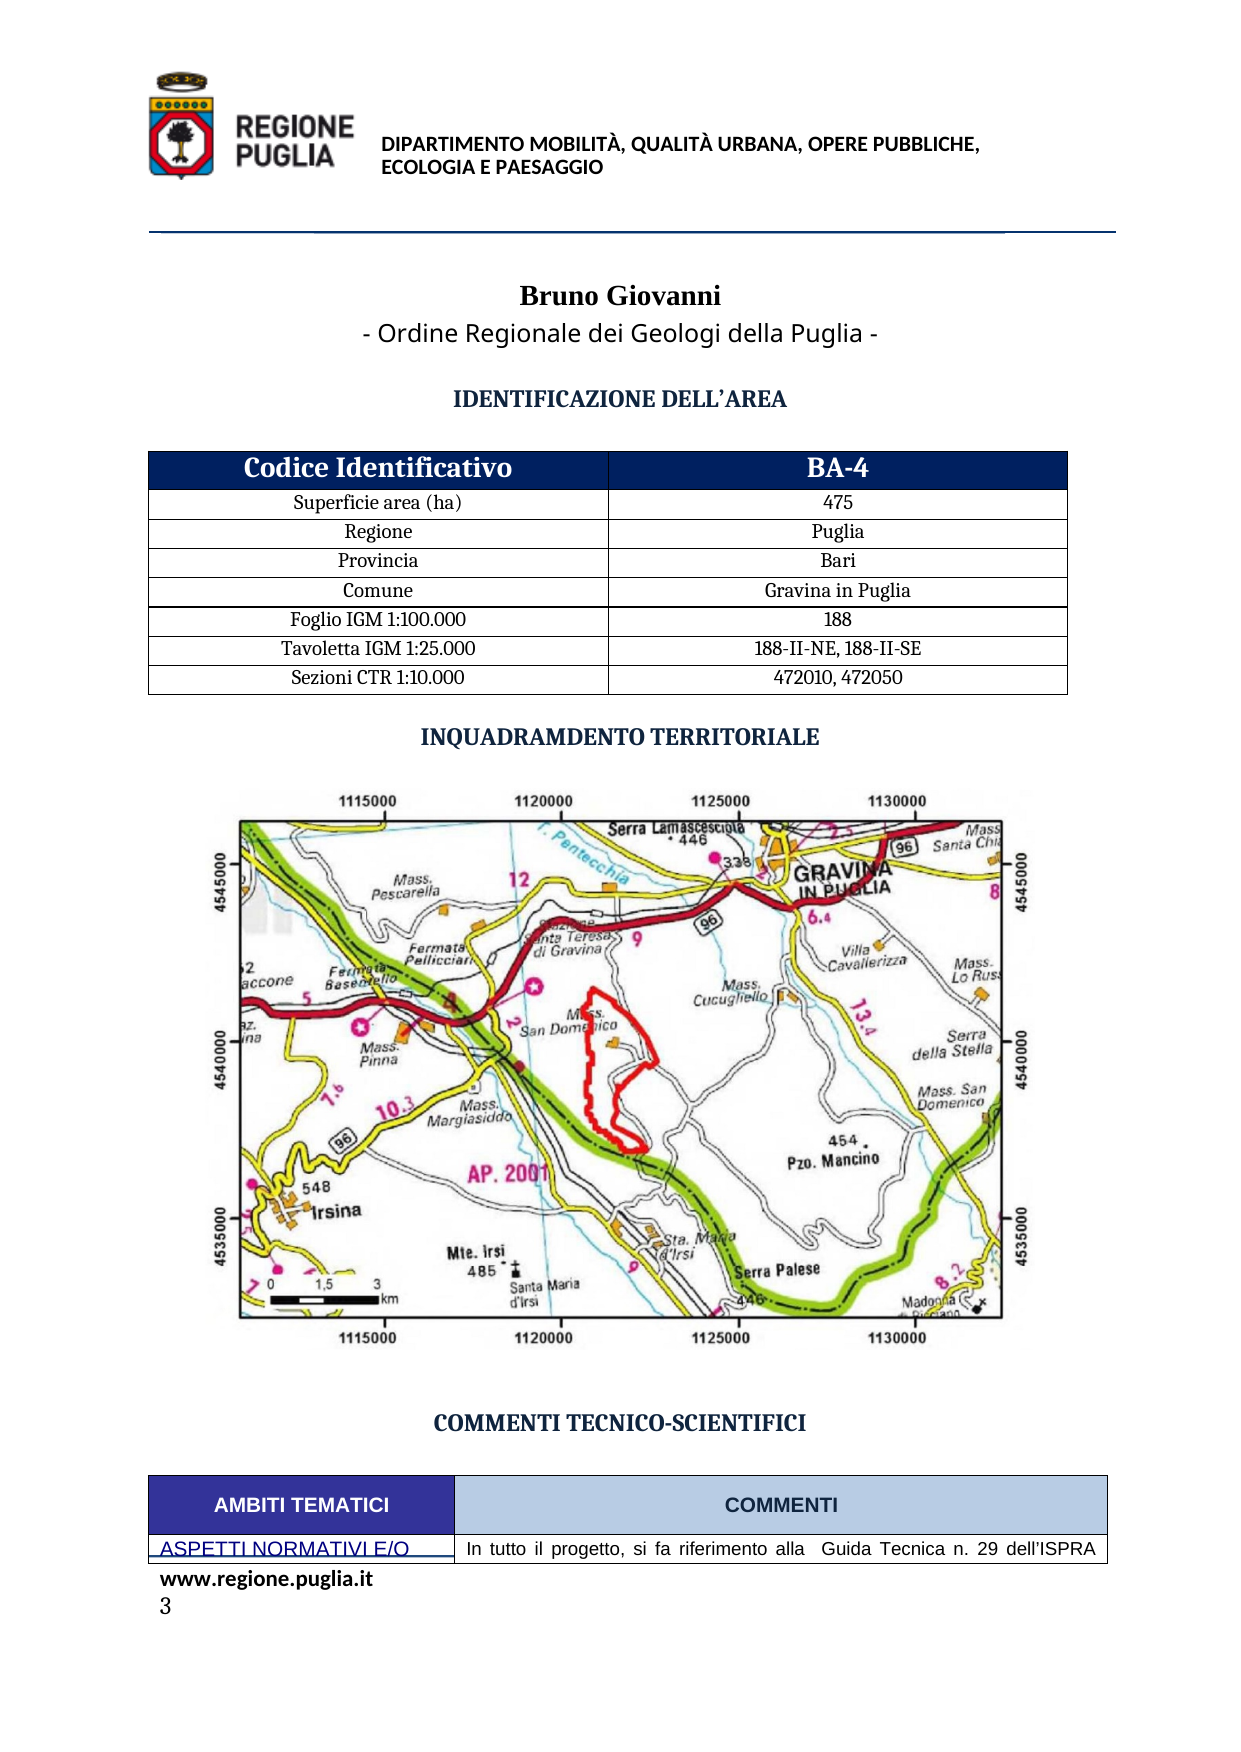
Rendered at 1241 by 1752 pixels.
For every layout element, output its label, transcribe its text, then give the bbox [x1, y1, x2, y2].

table_cell Comune [149, 578, 608, 606]
table_cell Bari [609, 549, 1067, 577]
table_cell Gravina in Puglia [609, 578, 1067, 606]
text IDENTIFICAZIONE DELL’AREA [159, 384, 1081, 413]
table_header COMMENTI [455, 1476, 1107, 1534]
table_header Codice Identificativo [149, 452, 608, 489]
table_cell Regione [149, 520, 608, 548]
table_cell 188 [609, 608, 1067, 636]
text - Ordine Regionale dei Geologi della Puglia - [159, 316, 1081, 350]
table_header AMBITI TEMATICI [149, 1476, 454, 1534]
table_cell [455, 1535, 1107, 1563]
table_header BA-4 [609, 452, 1067, 489]
table_cell Provincia [149, 549, 608, 577]
table_cell Superficie area (ha) [149, 490, 608, 519]
table_cell Foglio IGM 1:100.000 [149, 608, 608, 636]
table_cell 188-II-NE, 188-II-SE [609, 637, 1067, 665]
table_cell 472010, 472050 [609, 666, 1067, 694]
text Bruno Giovanni [159, 278, 1081, 311]
table_cell Sezioni CTR 1:10.000 [149, 666, 608, 694]
text COMMENTI TECNICO-SCIENTIFICI [159, 1409, 1081, 1438]
text INQUADRAMDENTO TERRITORIALE [159, 723, 1081, 752]
table_cell Puglia [609, 520, 1067, 548]
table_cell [149, 1535, 454, 1563]
table_cell Tavoletta IGM 1:25.000 [149, 637, 608, 665]
picture [205, 788, 1035, 1350]
table_cell 475 [609, 490, 1067, 519]
